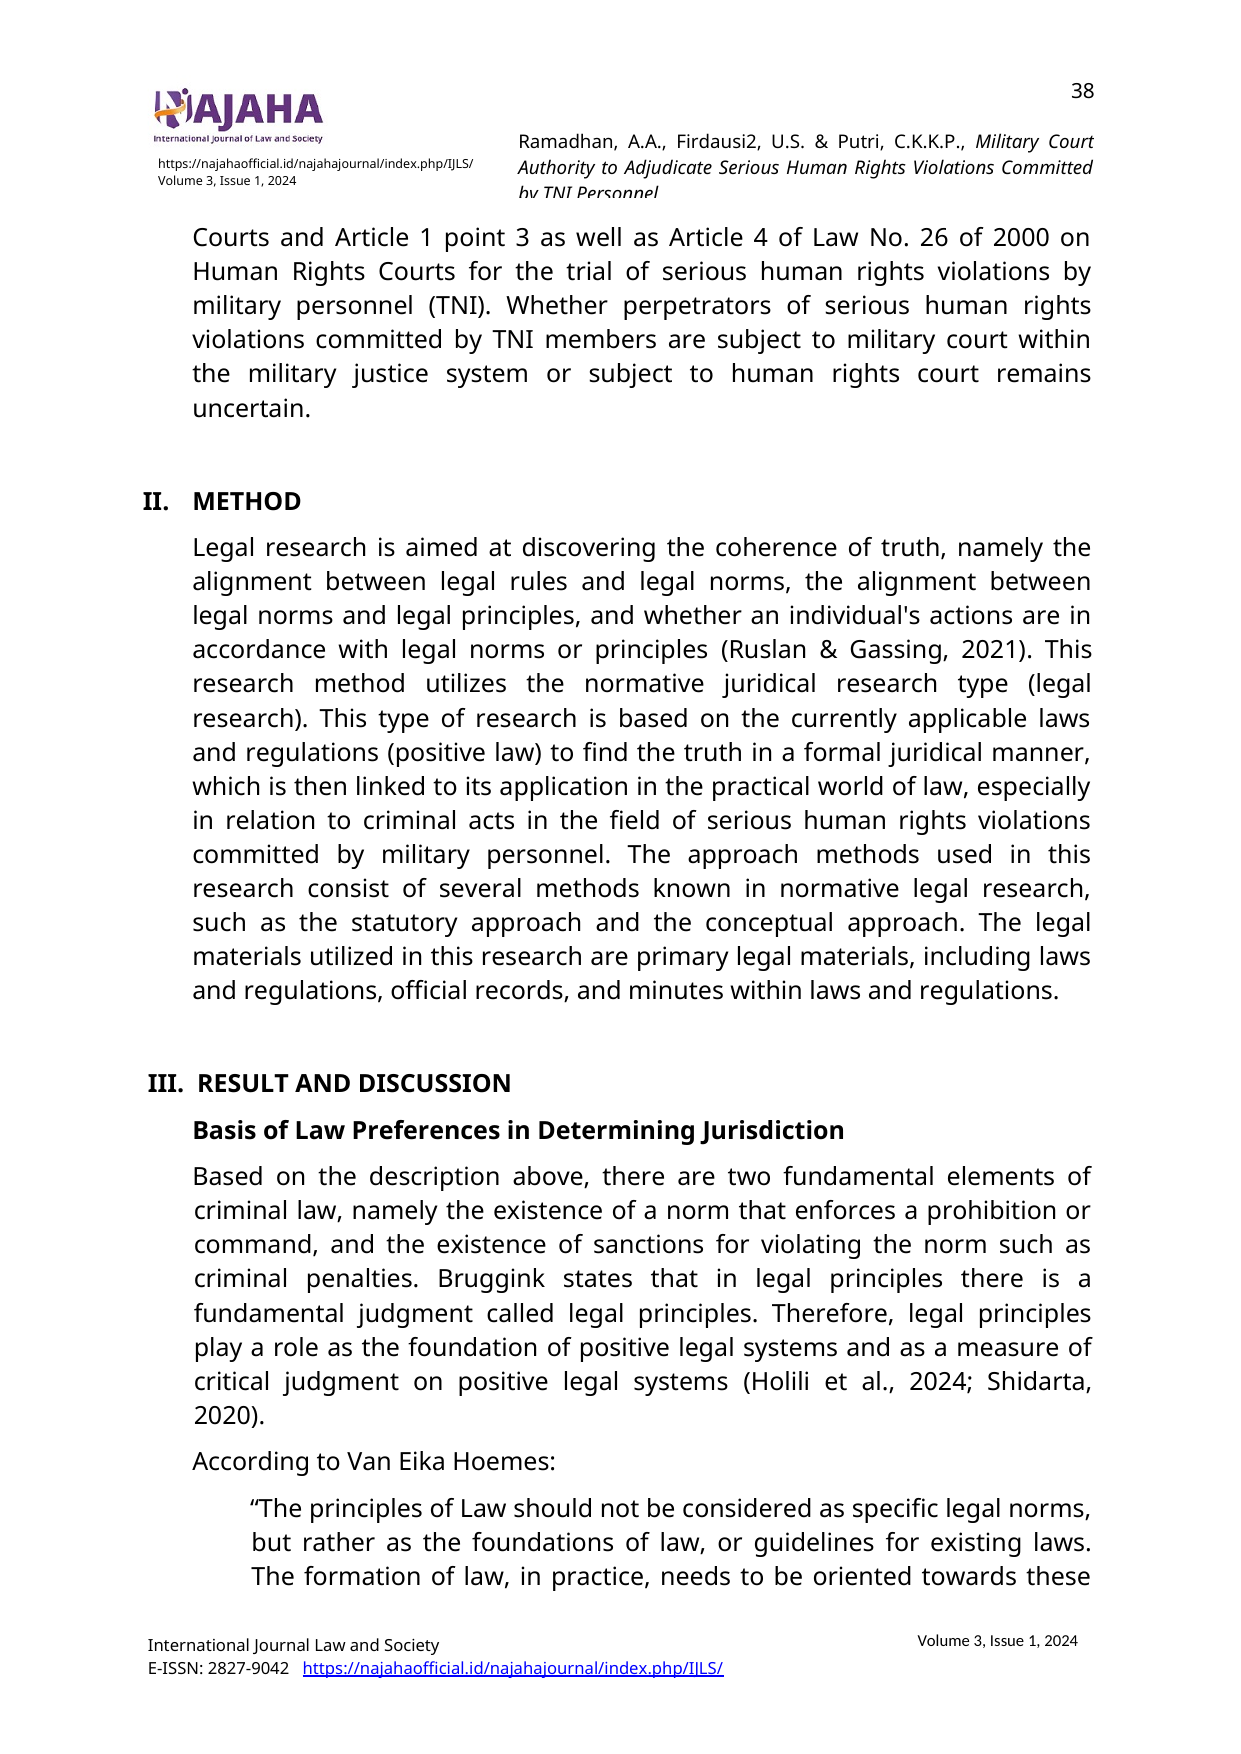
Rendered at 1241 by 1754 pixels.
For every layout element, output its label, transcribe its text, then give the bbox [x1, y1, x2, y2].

text Legal research is aimed at discovering the coherence of truth, namely the alignment between legal rules and legal norms, the alignment between legal norms and legal principles, and whether an individual's actions are in accordance with legal norms or principles (Ruslan & Gassing, 2021). This research method utilizes the normative juridical research type (legal research). This type of research is based on the currently applicable laws and regulations (positive law) to find the truth in a formal juridical manner, which is then linked to its application in the practical world of law, especially in relation to criminal acts in the field of serious human rights violations committed by military personnel. The approach methods used in this research consist of several methods known in normative legal research, such as the statutory approach and the conceptual approach. The legal materials utilized in this research are primary legal materials, including laws and regulations, official records, and minutes within laws and regulations. [192, 530, 1092, 1007]
list METHOD [169, 483, 1092, 517]
text III. RESULT AND DISCUSSION [148, 1066, 1092, 1100]
picture [147, 75, 328, 158]
text Based on the description above, there are two fundamental elements of criminal law, namely the existence of a norm that enforces a prohibition or command, and the existence of sanctions for violating the norm such as criminal penalties. Bruggink states that in legal principles there is a fundamental judgment called legal principles. Therefore, legal principles play a role as the foundation of positive legal systems and as a measure of critical judgment on positive legal systems (Holili et al., 2024; Shidarta, 2020). [192, 1159, 1093, 1431]
text Basis of Law Preferences in Determining Jurisdiction [192, 1112, 1093, 1146]
text According to Van Eika Hoemes: [192, 1444, 1093, 1478]
